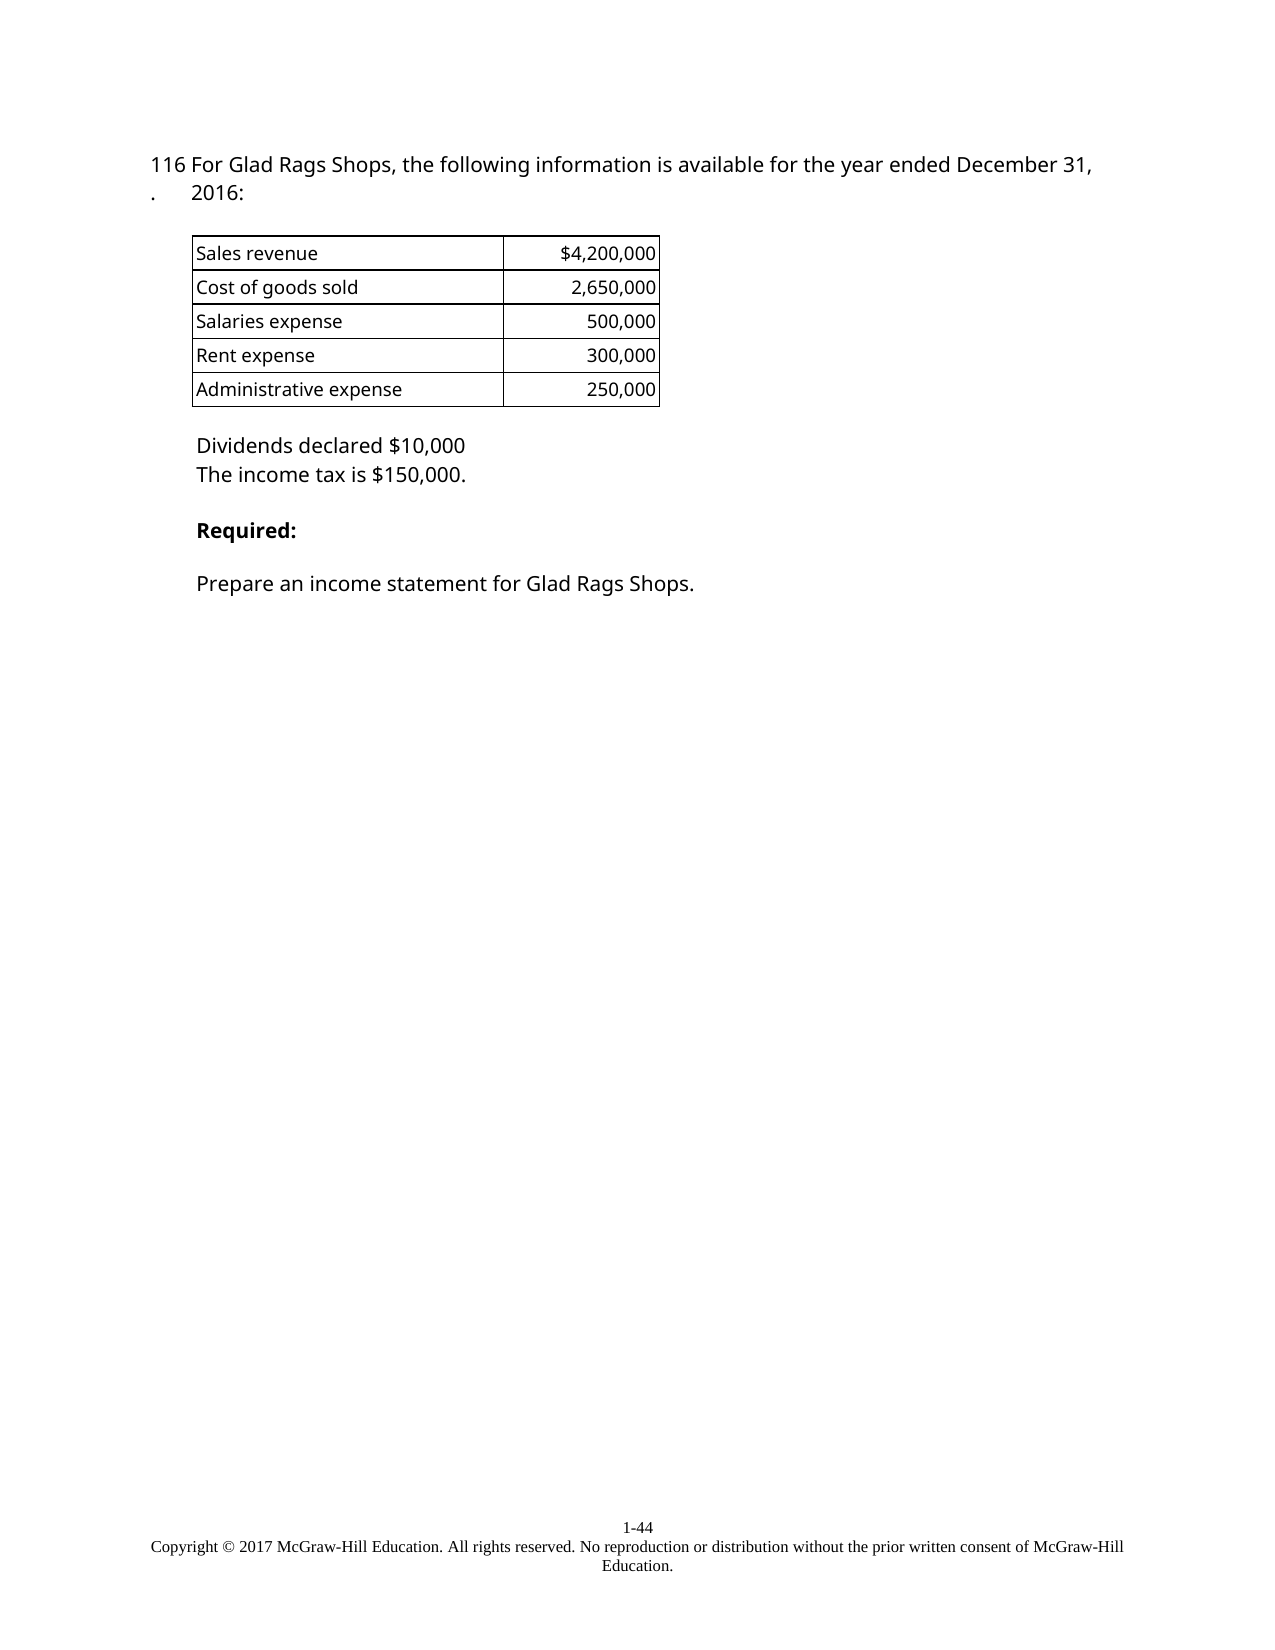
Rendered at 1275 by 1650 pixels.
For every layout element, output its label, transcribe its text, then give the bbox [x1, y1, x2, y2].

table_header 116. [150, 150, 191, 884]
table_header For Glad Rags Shops, the following information is available for the year ended December 31, 2016: Dividends declared $10,000 The income tax is $150,000. Required: Prepare an income statement for Glad Rags Shops. [191, 150, 1125, 884]
